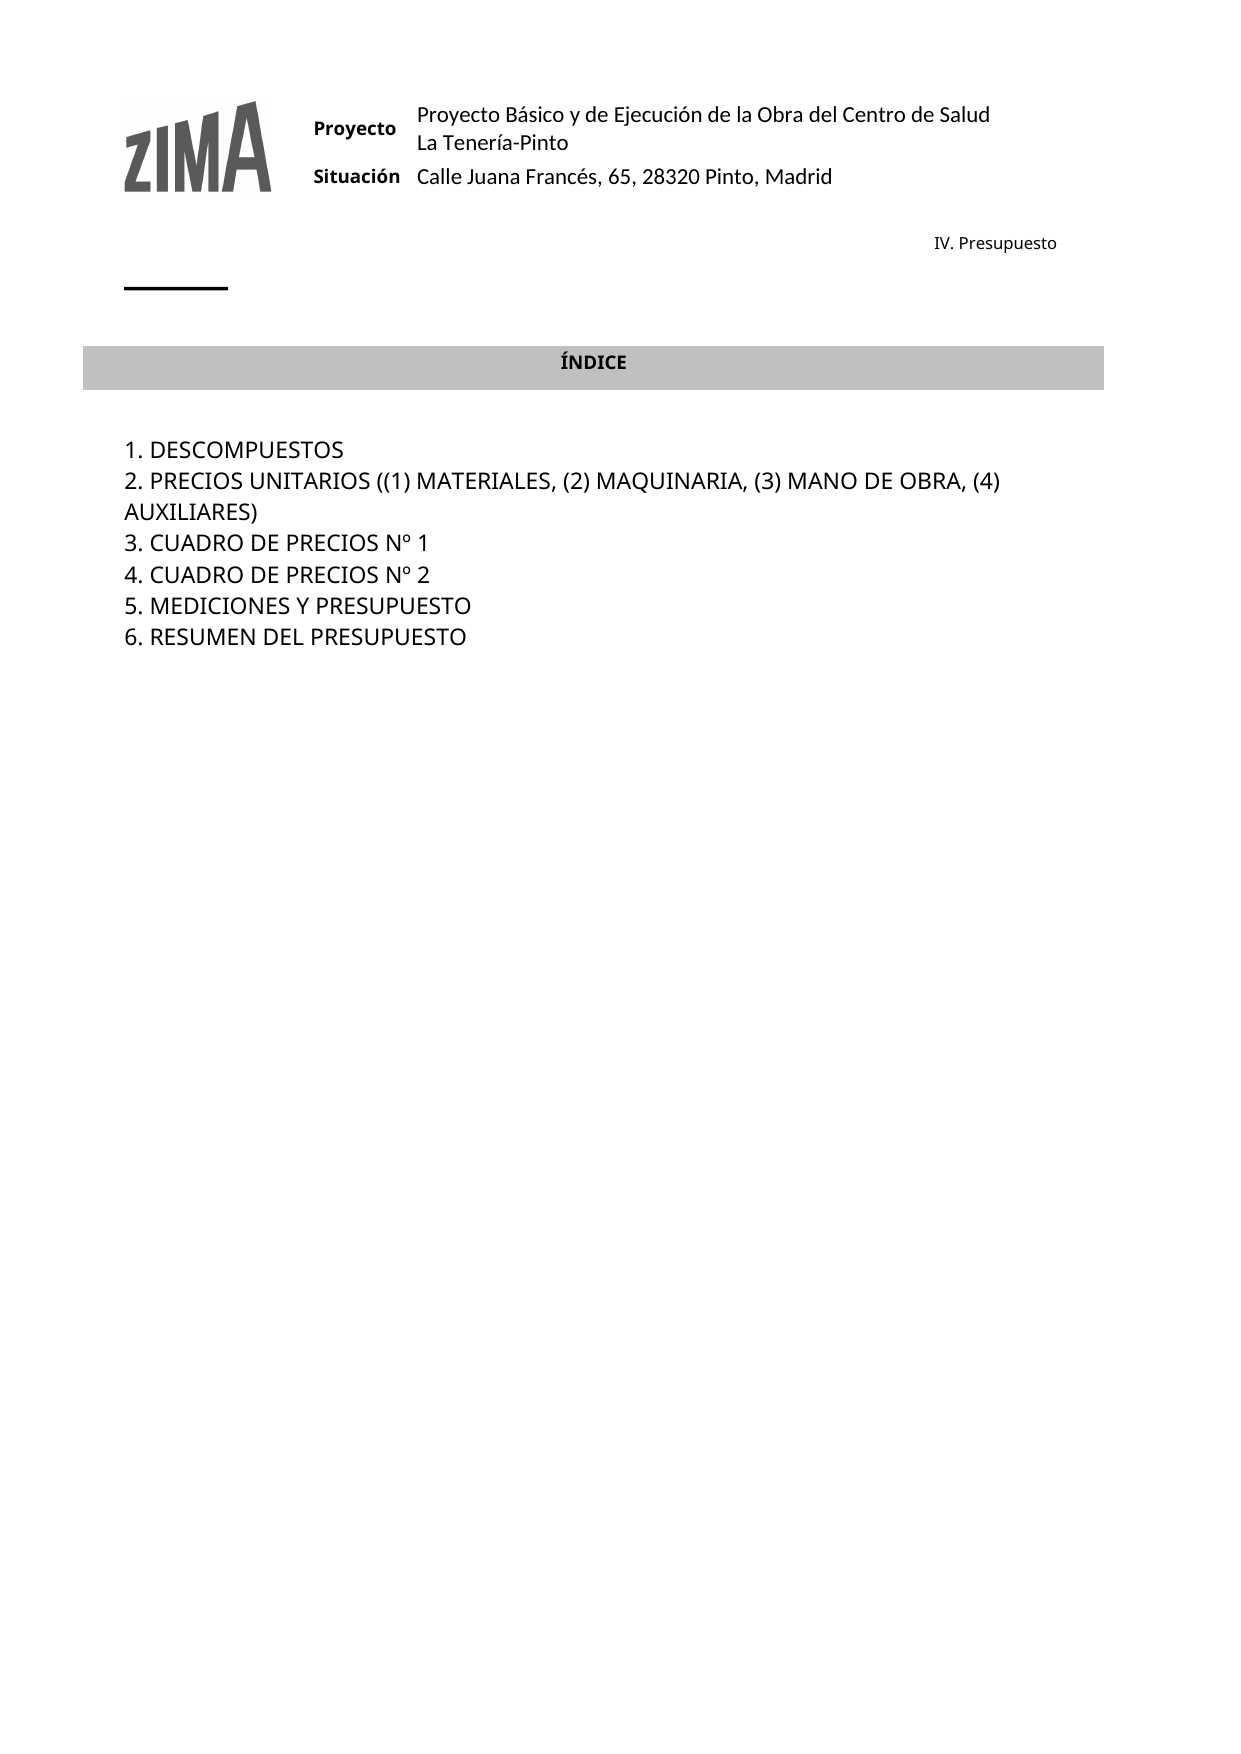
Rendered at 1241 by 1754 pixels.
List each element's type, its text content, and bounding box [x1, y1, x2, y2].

text 5. MEDICIONES Y PRESUPUESTO [124, 590, 1063, 621]
text 6. RESUMEN DEL PRESUPUESTO [124, 621, 1063, 652]
table_header ÍNDICE [83, 346, 1104, 390]
text 2. PRECIOS UNITARIOS ((1) MATERIALES, (2) MAQUINARIA, (3) MANO DE OBRA, (4) AUXILIARES) [124, 465, 1063, 527]
picture [124, 101, 272, 194]
text 3. CUADRO DE PRECIOS Nº 1 [124, 527, 1063, 559]
text 4. CUADRO DE PRECIOS Nº 2 [124, 559, 1063, 590]
text 1. DESCOMPUESTOS [124, 434, 1063, 465]
